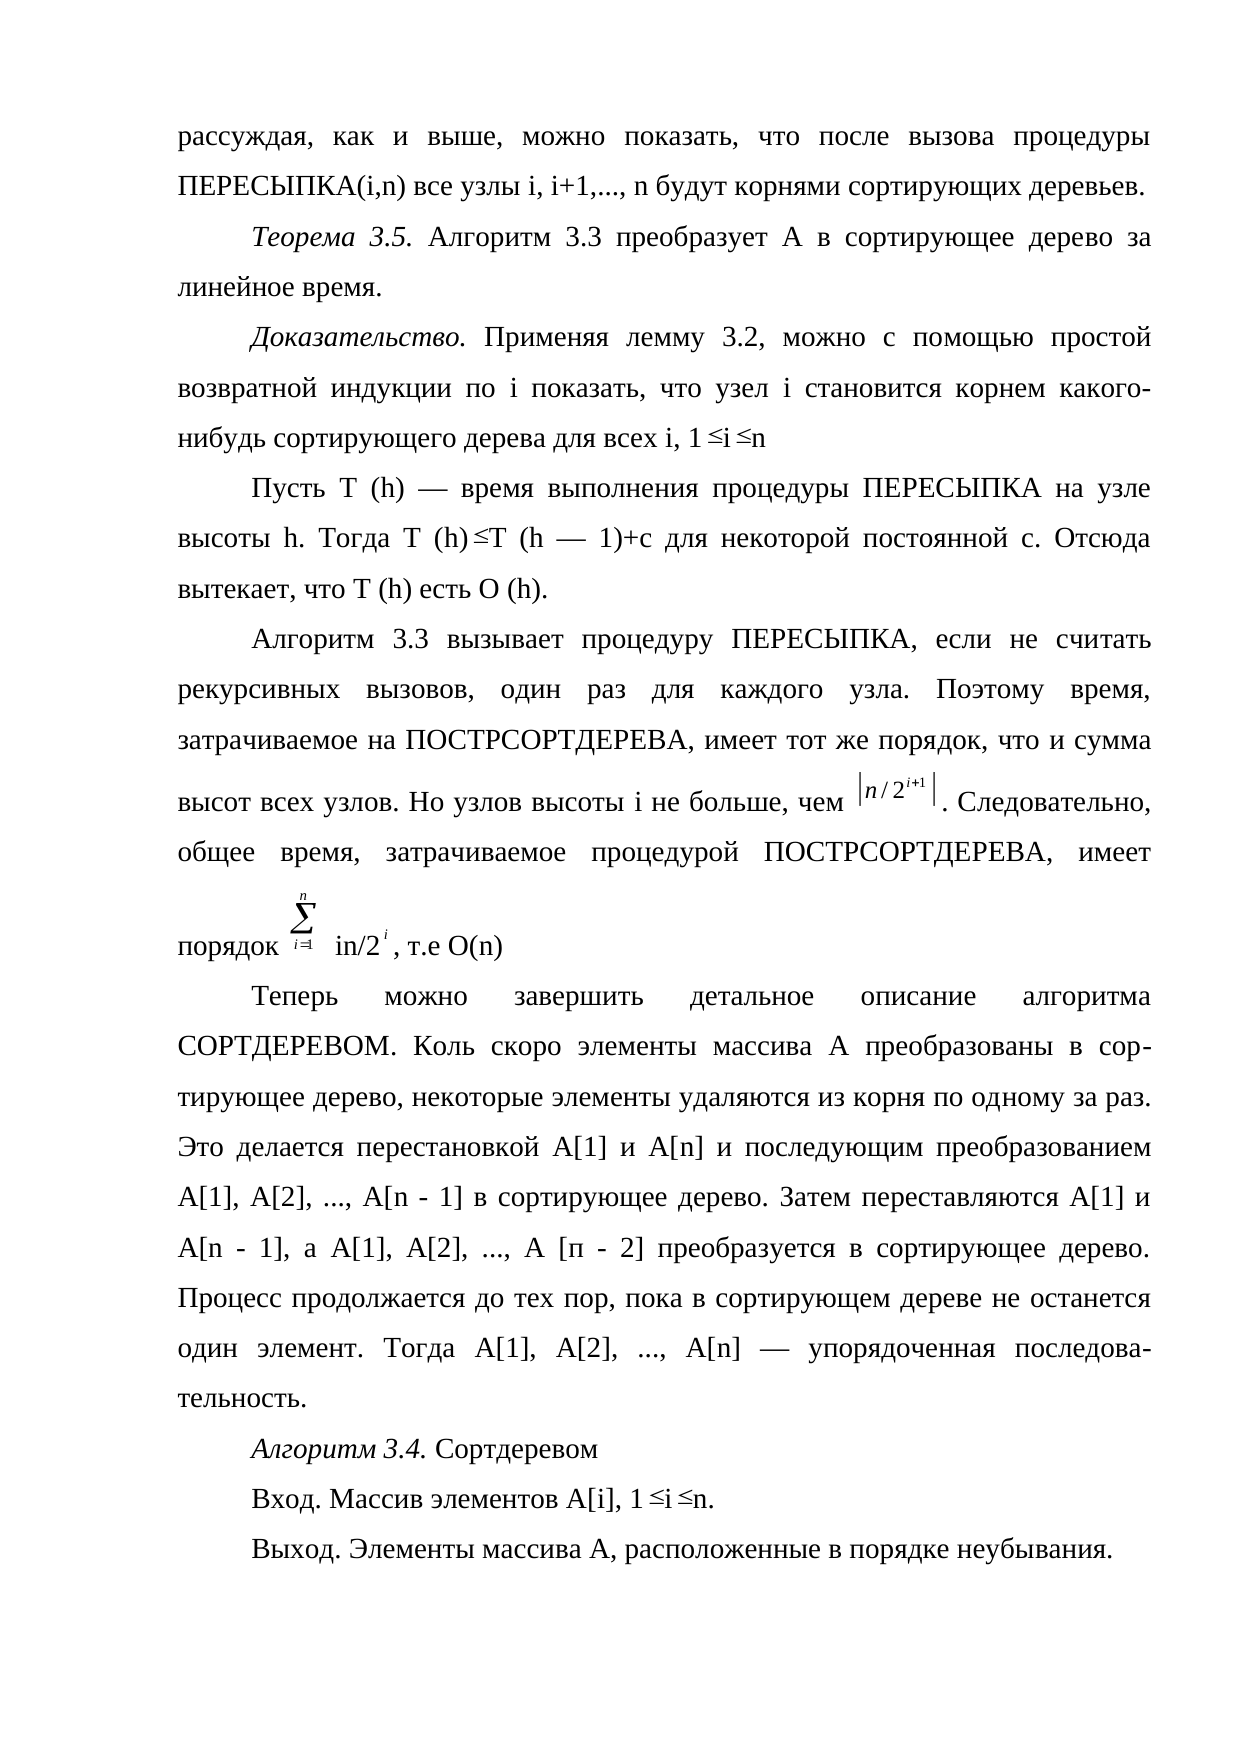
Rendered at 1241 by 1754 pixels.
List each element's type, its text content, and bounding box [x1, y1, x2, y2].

text Вход. Массив элементов А[i], 1in. [177, 1481, 1152, 1515]
text Доказательство. Применяя лемму 3.2, можно с помощью простой возвратной индукции по i показать, что узел i становится корнем какого-нибудь сортирующего дерева для всех i, 1in [177, 319, 1152, 453]
text Пусть Т (h) — время выполнения процедуры ПЕРЕСЫПКА на узле высоты h. Тогда Т (h)Т (h — 1)+с для некоторой постоянной с. Отсюда вытекает, что Т (h) есть О (h). [177, 470, 1152, 604]
text Алгоритм 3.3 вызывает процедуру ПЕРЕСЫПКА, если не считать рекурсивных вызовов, один раз для каждого узла. Поэтому время, затрачиваемое на ПОСТРСОРТДЕРЕВА, имеет тот же порядок, что и сумма высот всех узлов. Но узлов высоты i не больше, чем . Следовательно, общее время, затрачиваемое процедурой ПОСТРСОРТДЕРЕВА, имеет порядок in/2, т.е O(n) [177, 621, 1152, 961]
text Алгоритм 3.4. Сортдеревом [177, 1431, 1152, 1464]
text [177, 118, 1152, 202]
text Теперь можно завершить детальное описание алгоритма СОРТДЕРЕВОМ. Коль скоро элементы массива А преобразованы в сортирующее дерево, некоторые элементы удаляются из корня по одному за раз. Это делается перестановкой А[1] и А[n] и последующим преобразованием A[1], А[2], ..., А[n - 1] в сортирующее дерево. Затем переставляются А[1] и А[n - 1], а A[1], А[2], ..., А [п - 2] преобразуется в сортирующее дерево. Процесс продолжается до тех пор, пока в сортирующем дереве не останется один элемент. Тогда А[1], А[2], ..., А[n] — упорядоченная последовательность. [177, 978, 1152, 1414]
text Выход. Элементы массива А, расположенные в порядке неубывания. [177, 1532, 1152, 1565]
text Теорема 3.5. Алгоритм 3.3 преобразует А в сортирующее дерево за линейное время. [177, 219, 1152, 303]
